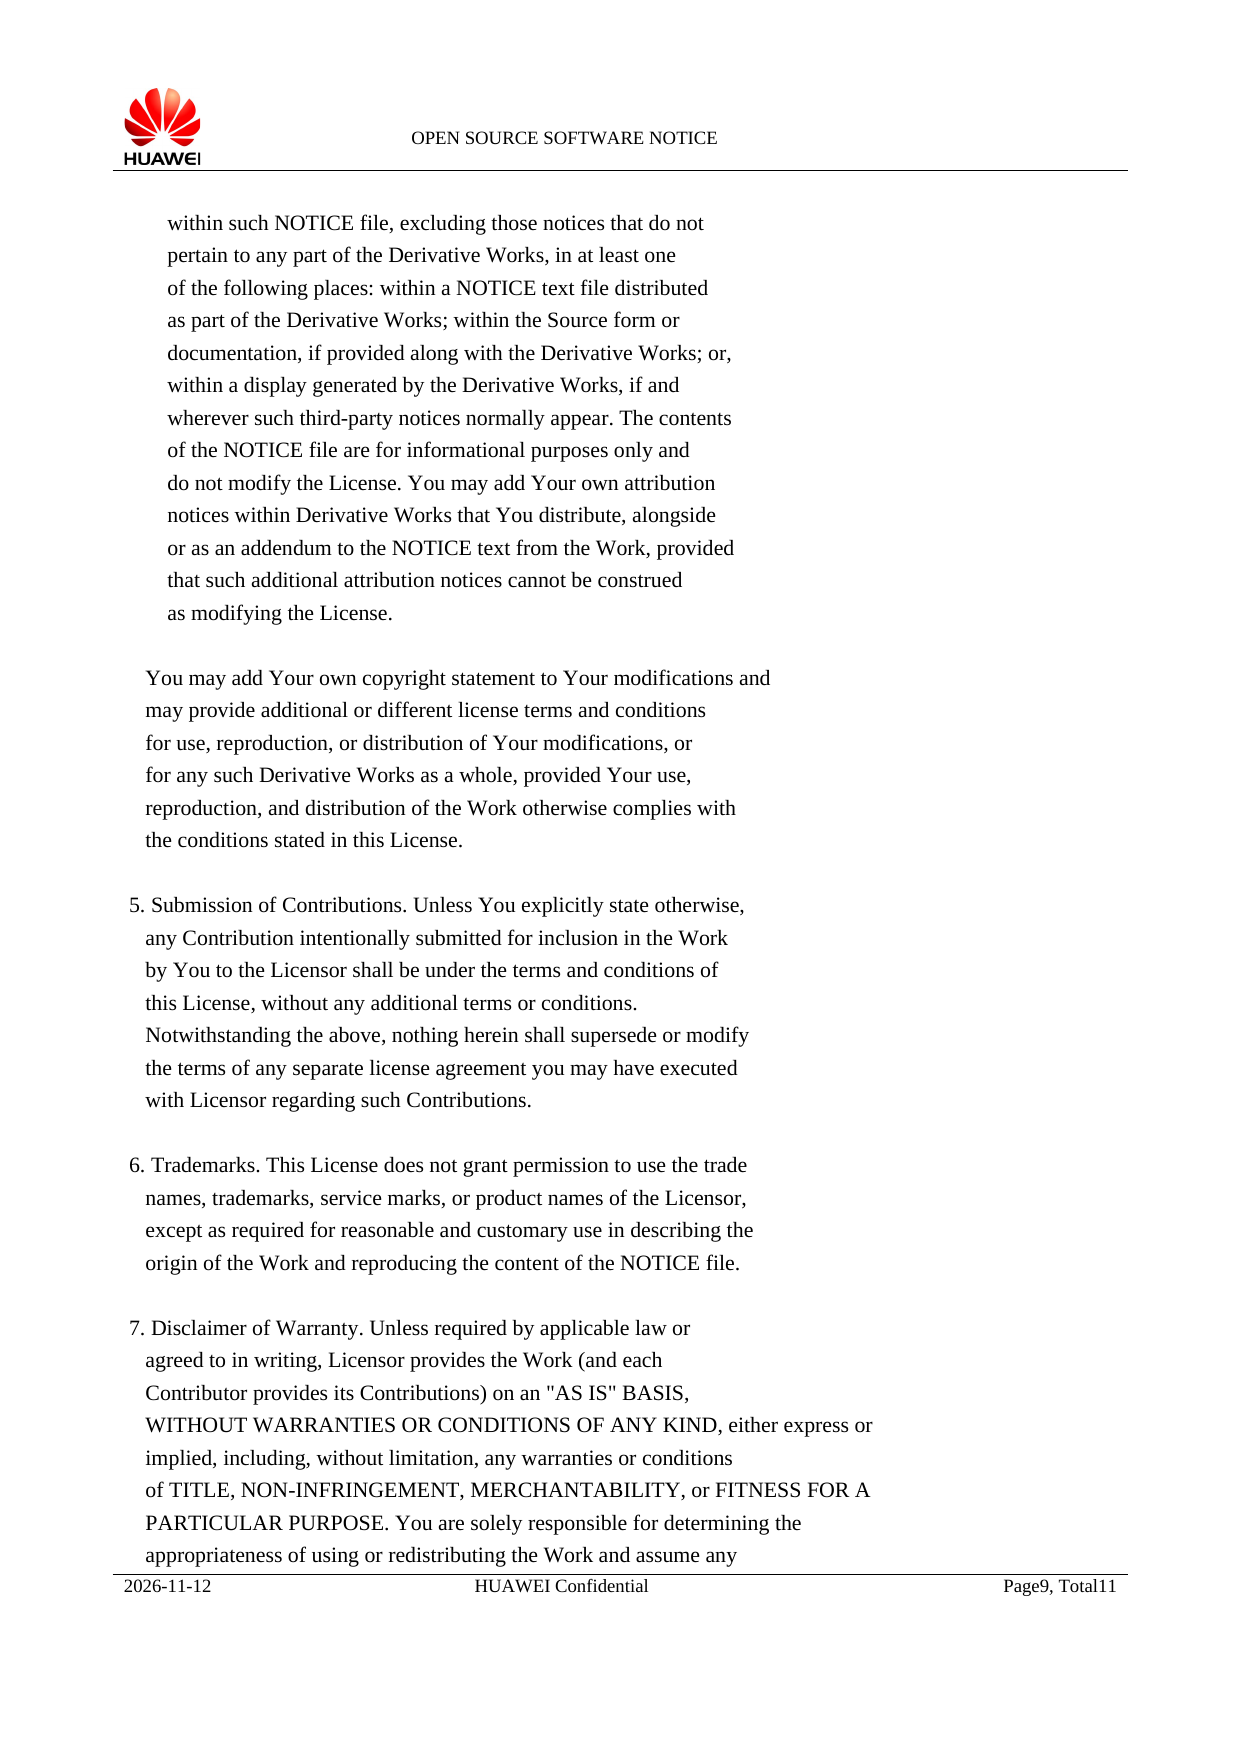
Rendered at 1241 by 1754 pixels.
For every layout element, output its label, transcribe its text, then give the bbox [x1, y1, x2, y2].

picture [124, 88, 201, 165]
